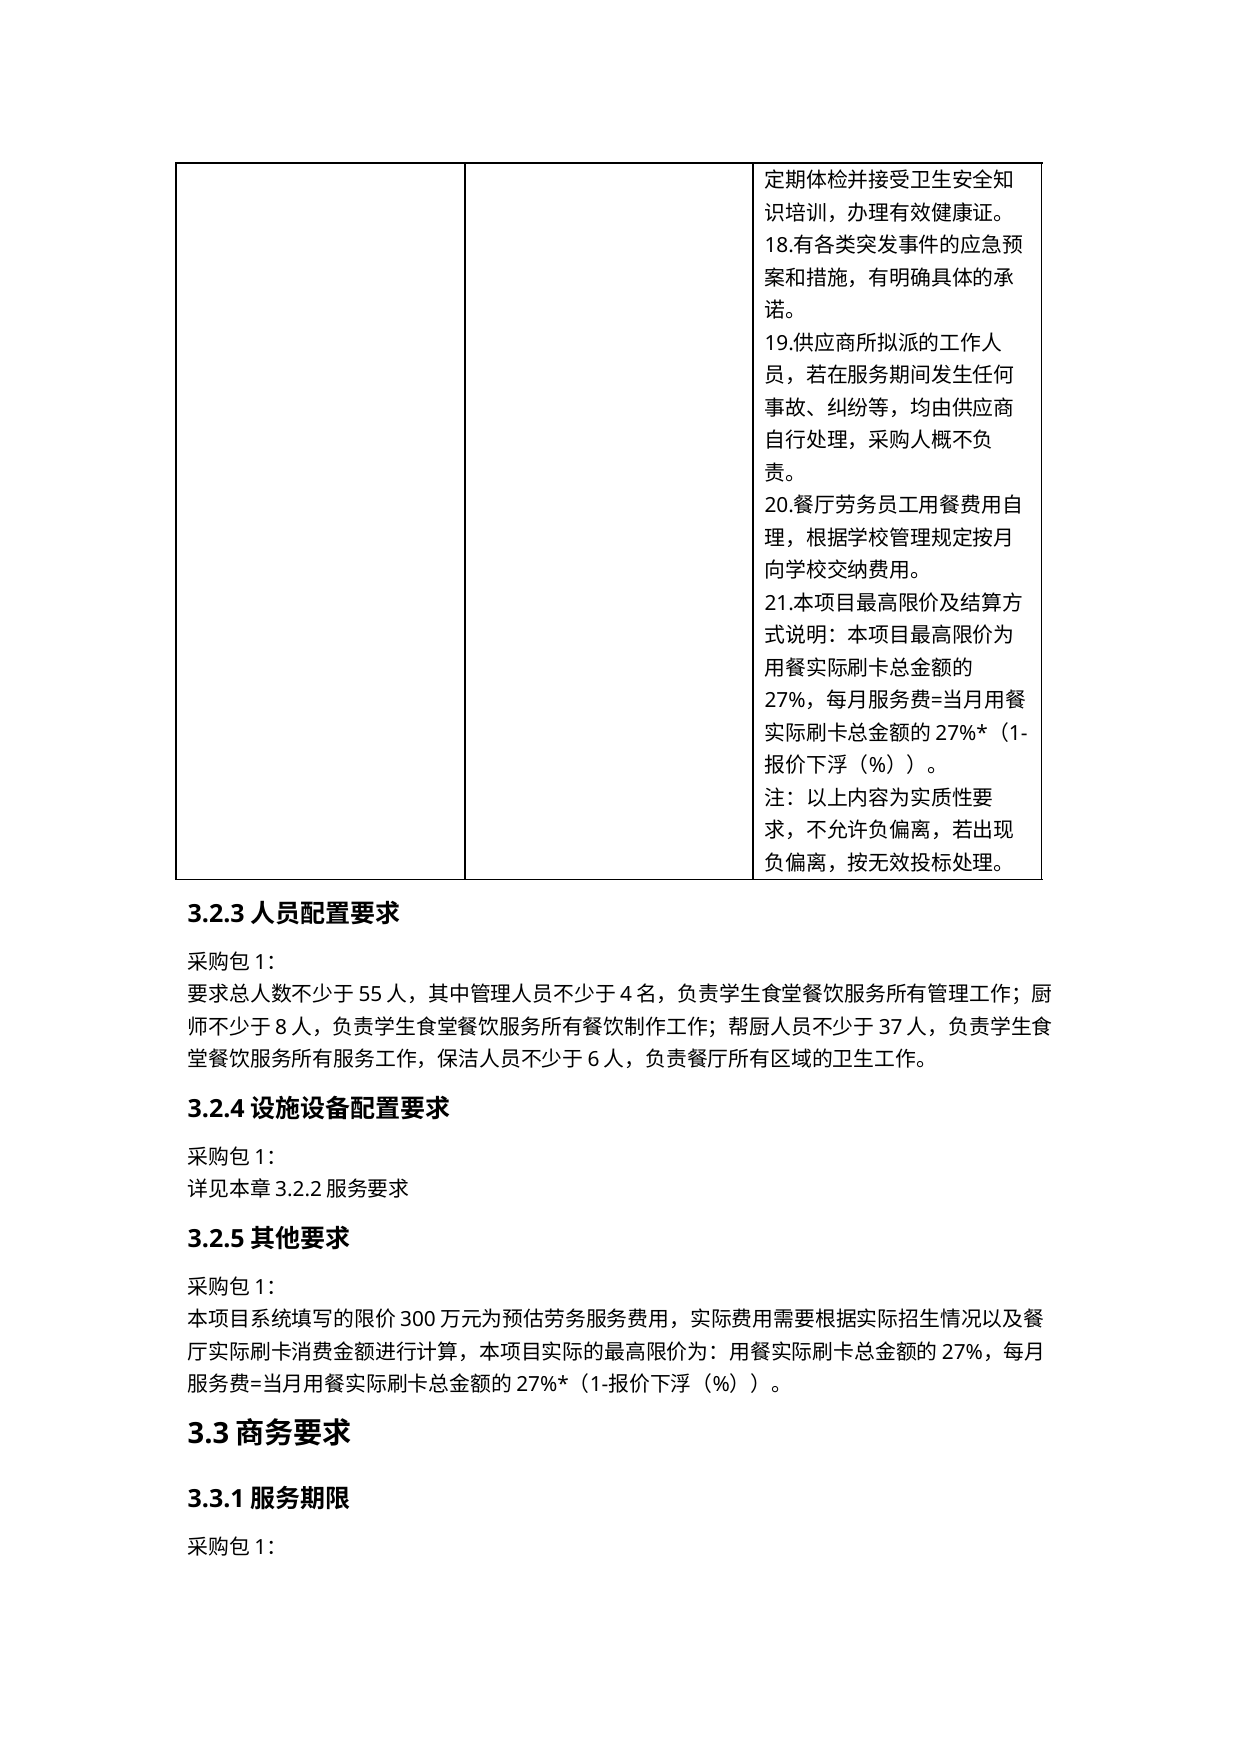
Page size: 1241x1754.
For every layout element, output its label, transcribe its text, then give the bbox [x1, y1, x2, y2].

text 本项目系统填写的限价300万元为预估劳务服务费用，实际费用需要根据实际招生情况以及餐厅实际刷卡消费金额进行计算，本项目实际的最高限价为：用餐实际刷卡总金额的27%，每月服务费=当月用餐实际刷卡总金额的27%*（1-报价下浮（%））。 [187, 1303, 1053, 1400]
text 详见本章3.2.2服务要求 [187, 1173, 1053, 1205]
text 要求总人数不少于55人，其中管理人员不少于4名，负责学生食堂餐饮服务所有管理工作；厨师不少于8人，负责学生食堂餐饮服务所有餐饮制作工作；帮厨人员不少于37人，负责学生食堂餐饮服务所有服务工作，保洁人员不少于6人，负责餐厅所有区域的卫生工作。 [187, 978, 1053, 1075]
text 采购包1： [187, 1140, 1053, 1173]
table_cell 1 [177, 164, 464, 878]
text 3.2.4设施设备配置要求 [187, 1075, 1053, 1140]
text 3.3商务要求 [187, 1400, 1053, 1465]
text 采购包1： [187, 1270, 1053, 1303]
text 3.2.3人员配置要求 [187, 880, 1053, 945]
table_cell ★ [466, 164, 752, 878]
text 采购包1： [187, 945, 1053, 978]
text 3.3.1服务期限 [187, 1465, 1053, 1530]
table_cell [754, 164, 1041, 878]
text 3.2.5其他要求 [187, 1205, 1053, 1270]
text 采购包1： [187, 1530, 1053, 1563]
